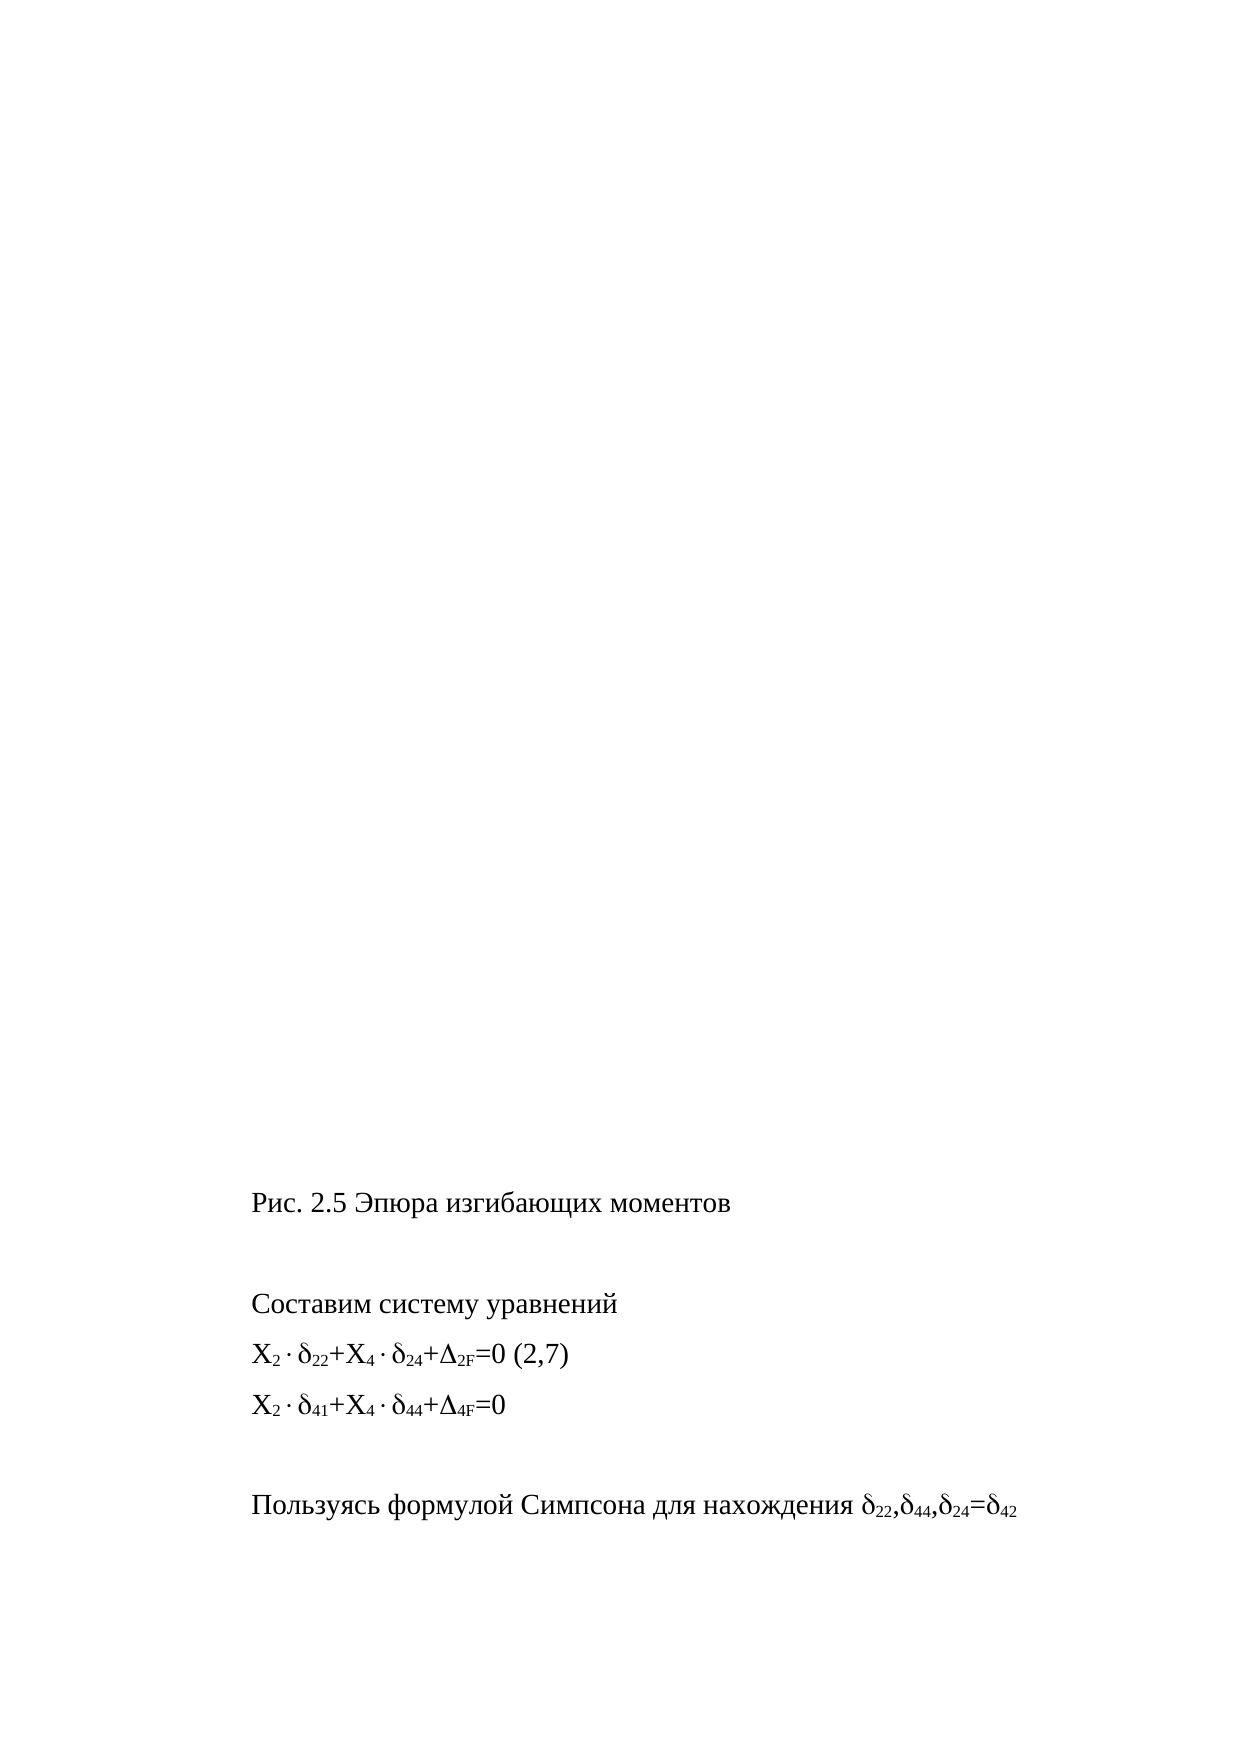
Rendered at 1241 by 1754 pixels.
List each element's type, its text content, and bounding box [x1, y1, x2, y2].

text Составим систему уравнений [177, 1286, 1152, 1319]
text Пользуясь формулой Симпсона для нахождения 22,44,24=42 [177, 1487, 1152, 1521]
text Рис. 2.5 Эпюра изгибающих моментов [177, 1185, 1152, 1219]
text X222+X424+2F=0 (2,7) [177, 1336, 1152, 1370]
text X241+X444+4F=0 [177, 1387, 1152, 1420]
